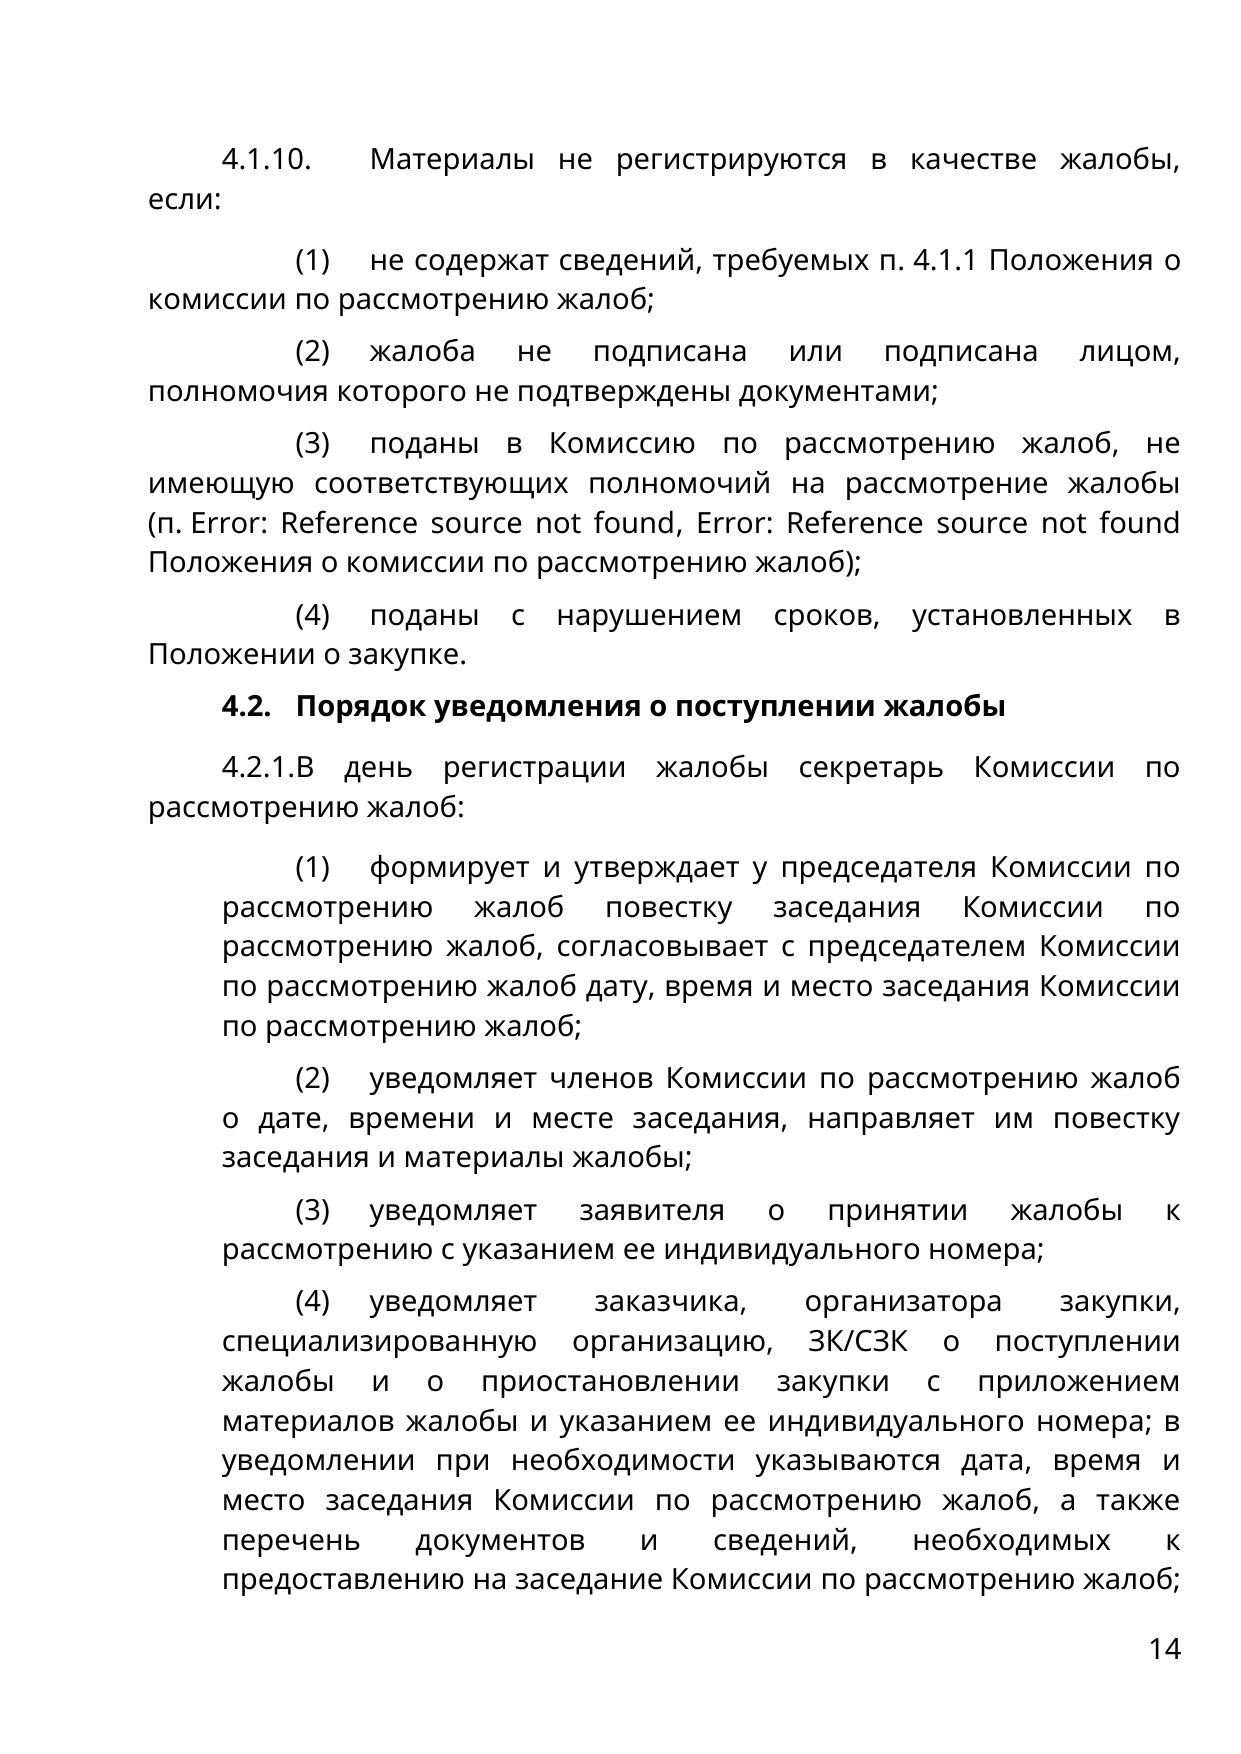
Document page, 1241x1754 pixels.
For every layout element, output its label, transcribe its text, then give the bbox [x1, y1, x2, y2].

list уведомляет членов Комиссии по рассмотрению жалоб о дате, времени и месте заседания, направляет им повестку заседания и материалы жалобы; [222, 1057, 1181, 1176]
list Порядок уведомления о поступлении жалобы [148, 686, 1181, 725]
list В день регистрации жалобы секретарь Комиссии по рассмотрению жалоб: [148, 746, 1181, 826]
list не содержат сведений, требуемых п. 5.1.1 Положения о комиссии по рассмотрению жалоб; [148, 239, 1181, 318]
list жалоба не подписана или подписана лицом, полномочия которого не подтверждены документами; [148, 331, 1181, 410]
list формирует и утверждает у председателя Комиссии по рассмотрению жалоб повестку заседания Комиссии по рассмотрению жалоб, согласовывает с председателем Комиссии по рассмотрению жалоб дату, время и место заседания Комиссии по рассмотрению жалоб; [222, 846, 1181, 1045]
list Материалы не регистрируются в качестве жалобы, если: [148, 138, 1181, 218]
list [222, 1281, 1181, 1598]
list поданы с нарушением сроков, установленных в Положении о закупке. [148, 594, 1181, 673]
list уведомляет заявителя о принятии жалобы к рассмотрению с указанием ее индивидуального номера; [222, 1189, 1181, 1268]
